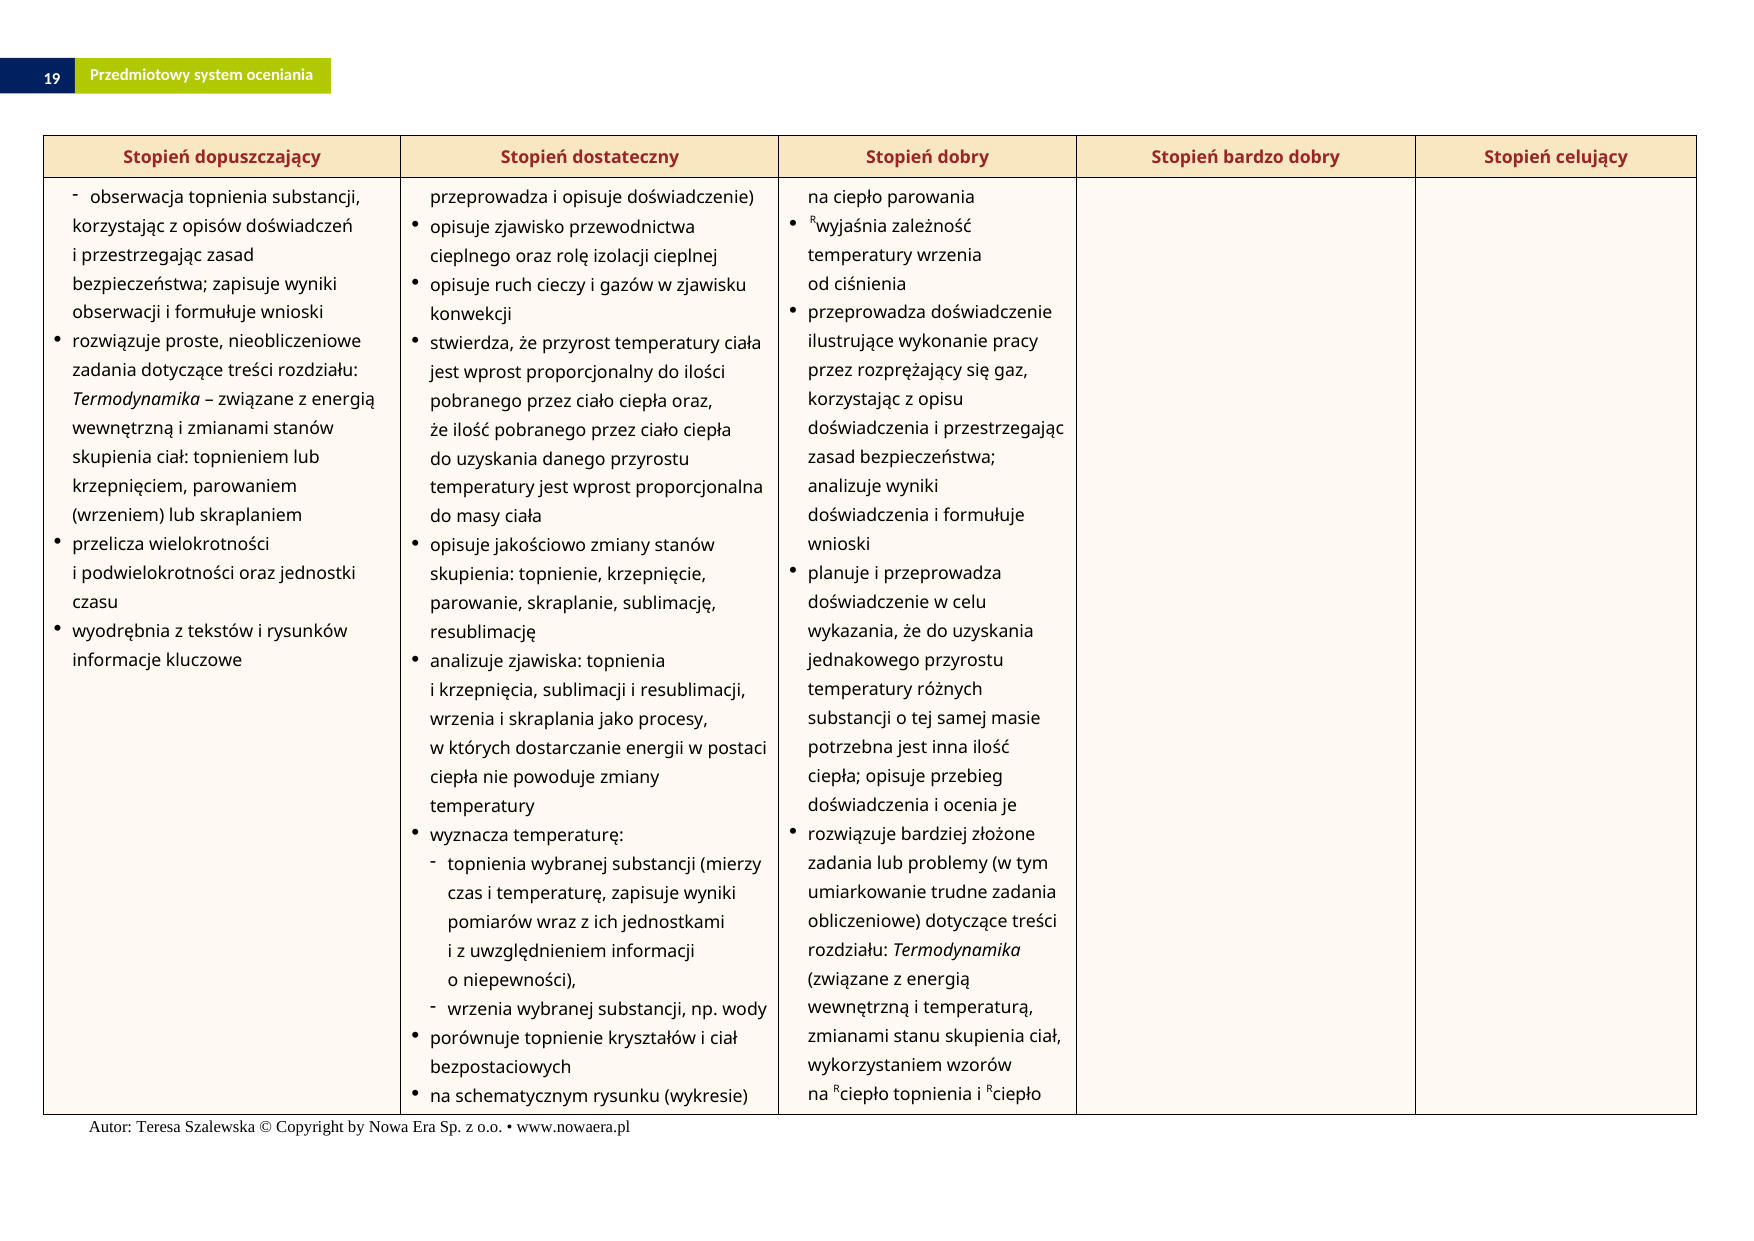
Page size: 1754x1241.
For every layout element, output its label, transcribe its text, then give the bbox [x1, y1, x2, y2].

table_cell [779, 178, 1076, 1114]
table_cell [1416, 178, 1696, 1114]
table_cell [44, 178, 400, 1114]
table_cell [1077, 178, 1415, 1114]
table_header Stopień dobry [779, 136, 1076, 177]
table_header Stopień bardzo dobry [1077, 136, 1415, 177]
table_header Stopień dopuszczający [44, 136, 400, 177]
table_header Stopień dostateczny [401, 136, 778, 177]
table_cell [401, 178, 778, 1114]
table_header Stopień celujący [1416, 136, 1696, 177]
